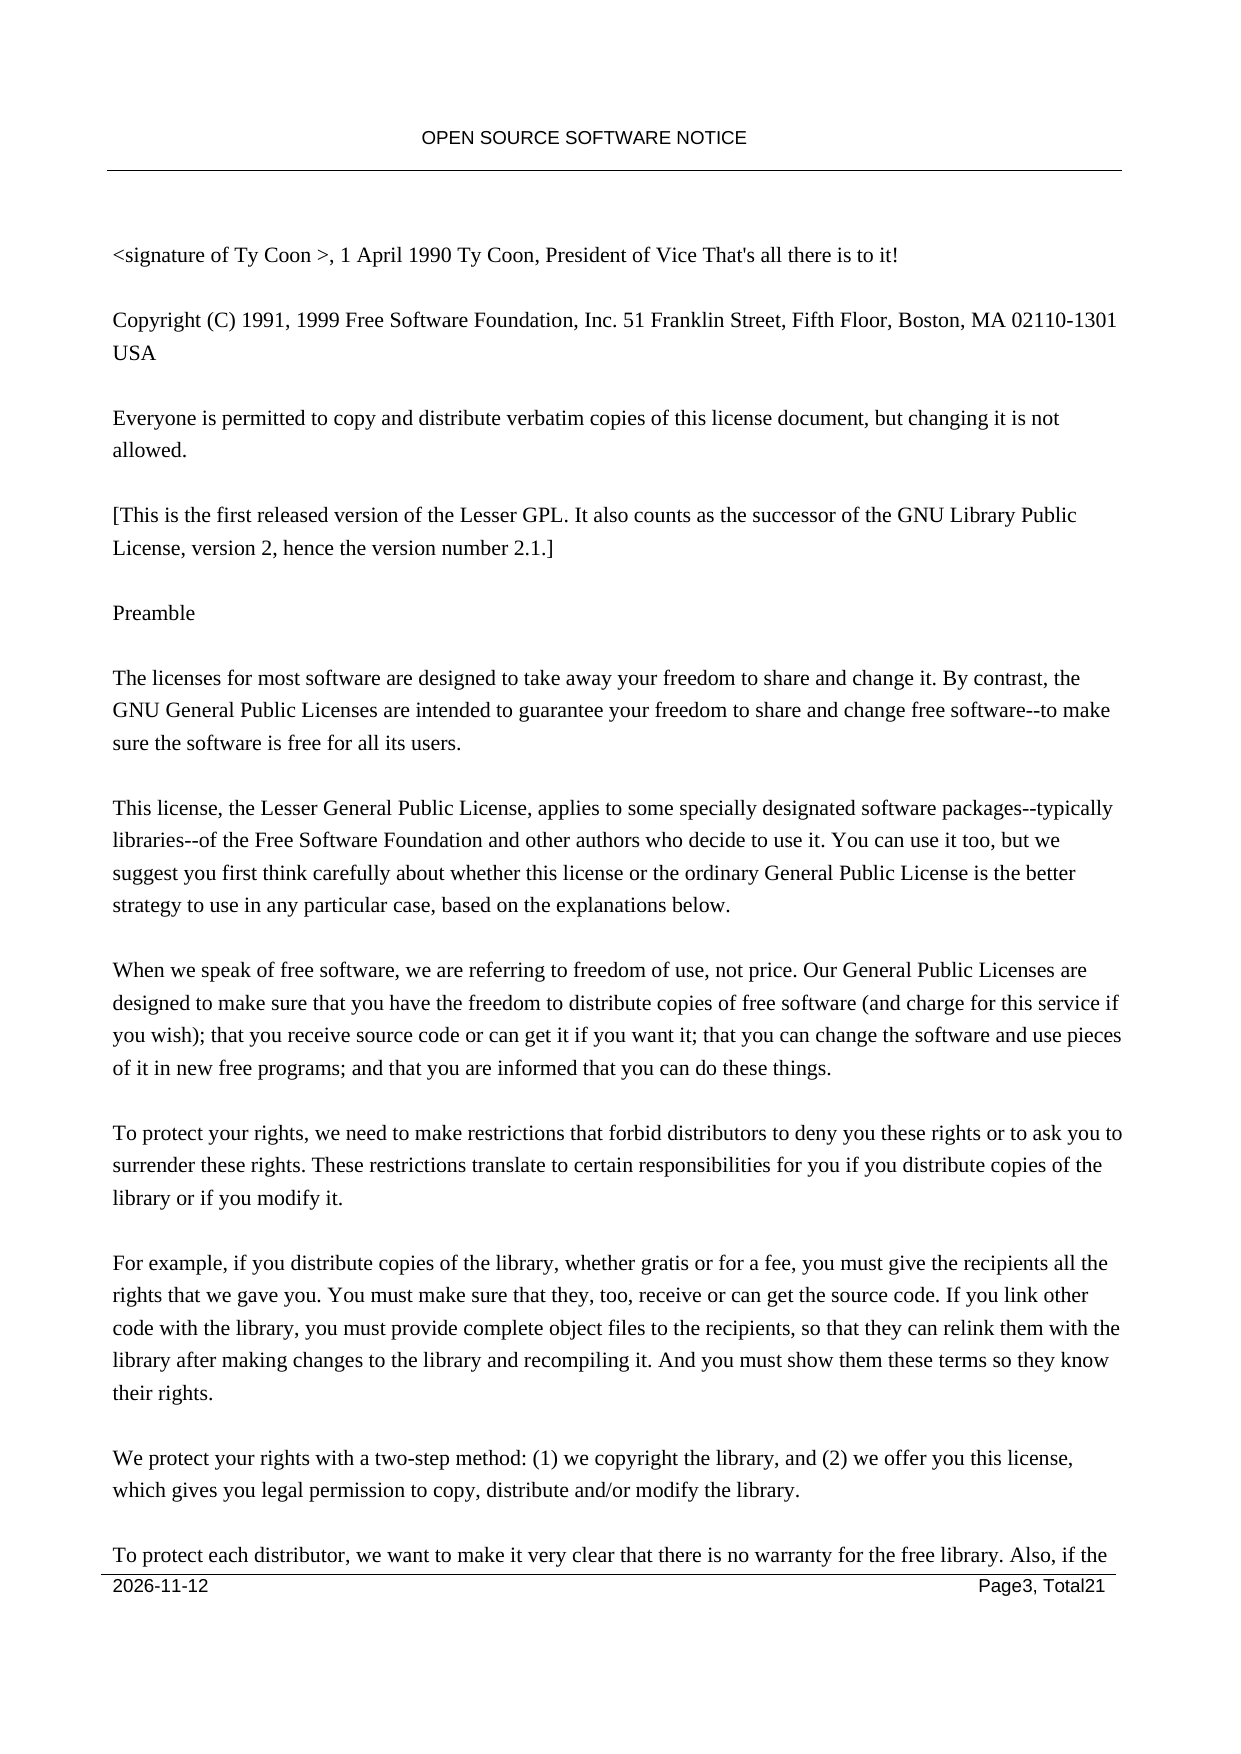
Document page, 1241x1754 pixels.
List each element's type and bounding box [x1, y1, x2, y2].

text [112, 206, 1128, 1571]
